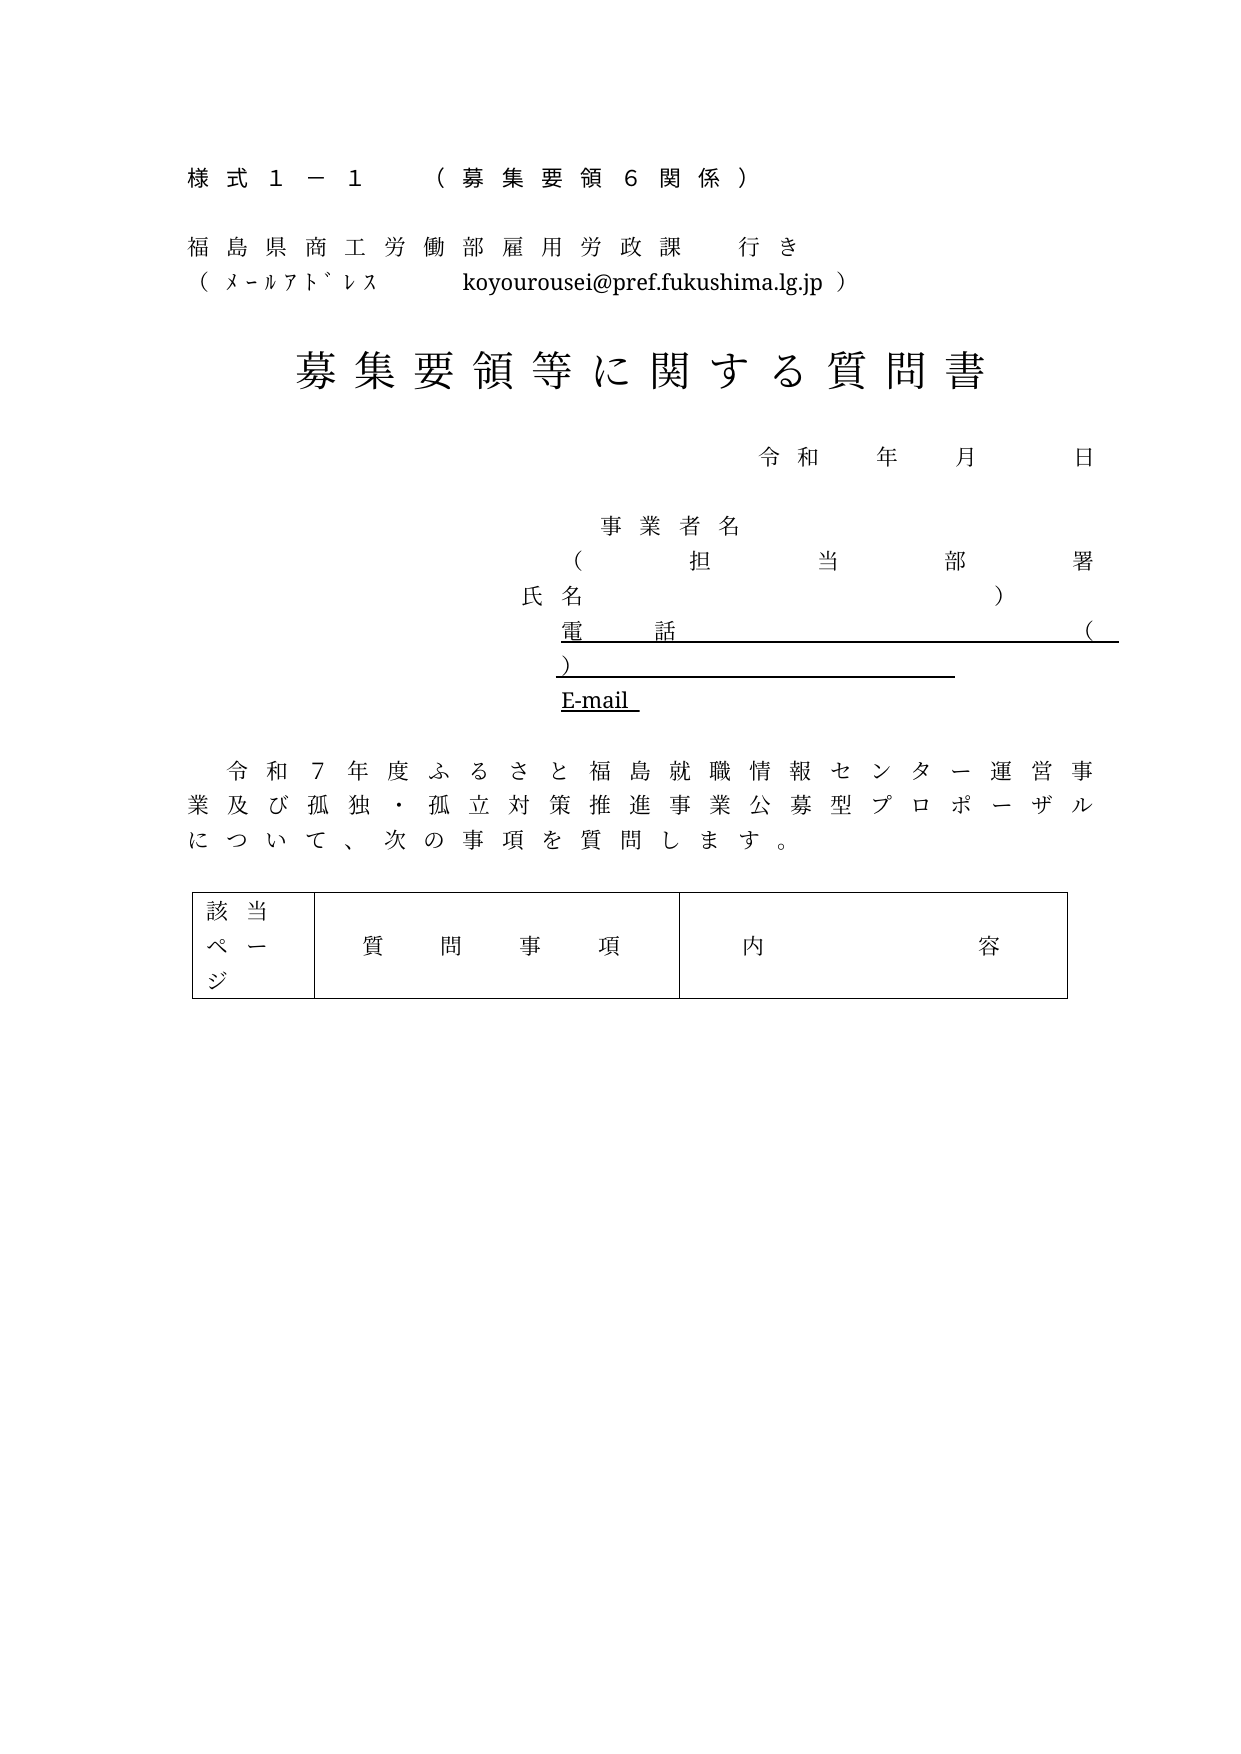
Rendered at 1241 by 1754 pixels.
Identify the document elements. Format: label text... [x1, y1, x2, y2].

text 募集要領等に関する質問書 [187, 333, 1112, 403]
text E-mail [556, 682, 1112, 717]
text 令和 年 月 日 [187, 438, 1112, 473]
text 令和７年度ふるさと福島就職情報センター運営事業及び孤独・孤立対策推進事業公募型プロポーザルについて、次の事項を質問します。 [187, 752, 1112, 857]
text 事業者名 [503, 508, 1112, 543]
table_header 内 容 [680, 893, 1067, 997]
text （ﾒｰﾙｱﾄﾞﾚｽ koyourousei@pref.fukushima.lg.jp） [187, 264, 1112, 298]
table_header 質 問 事 項 [315, 893, 679, 997]
text 電 話 （ ） [556, 613, 1112, 682]
text （担当部署 氏名 ） [503, 543, 1112, 613]
text 福島県商工労働部雇用労政課 行き [187, 229, 1112, 264]
text 様式１－１ （募集要領６関係） [187, 159, 1112, 194]
table_header 該当ページ [193, 893, 314, 997]
